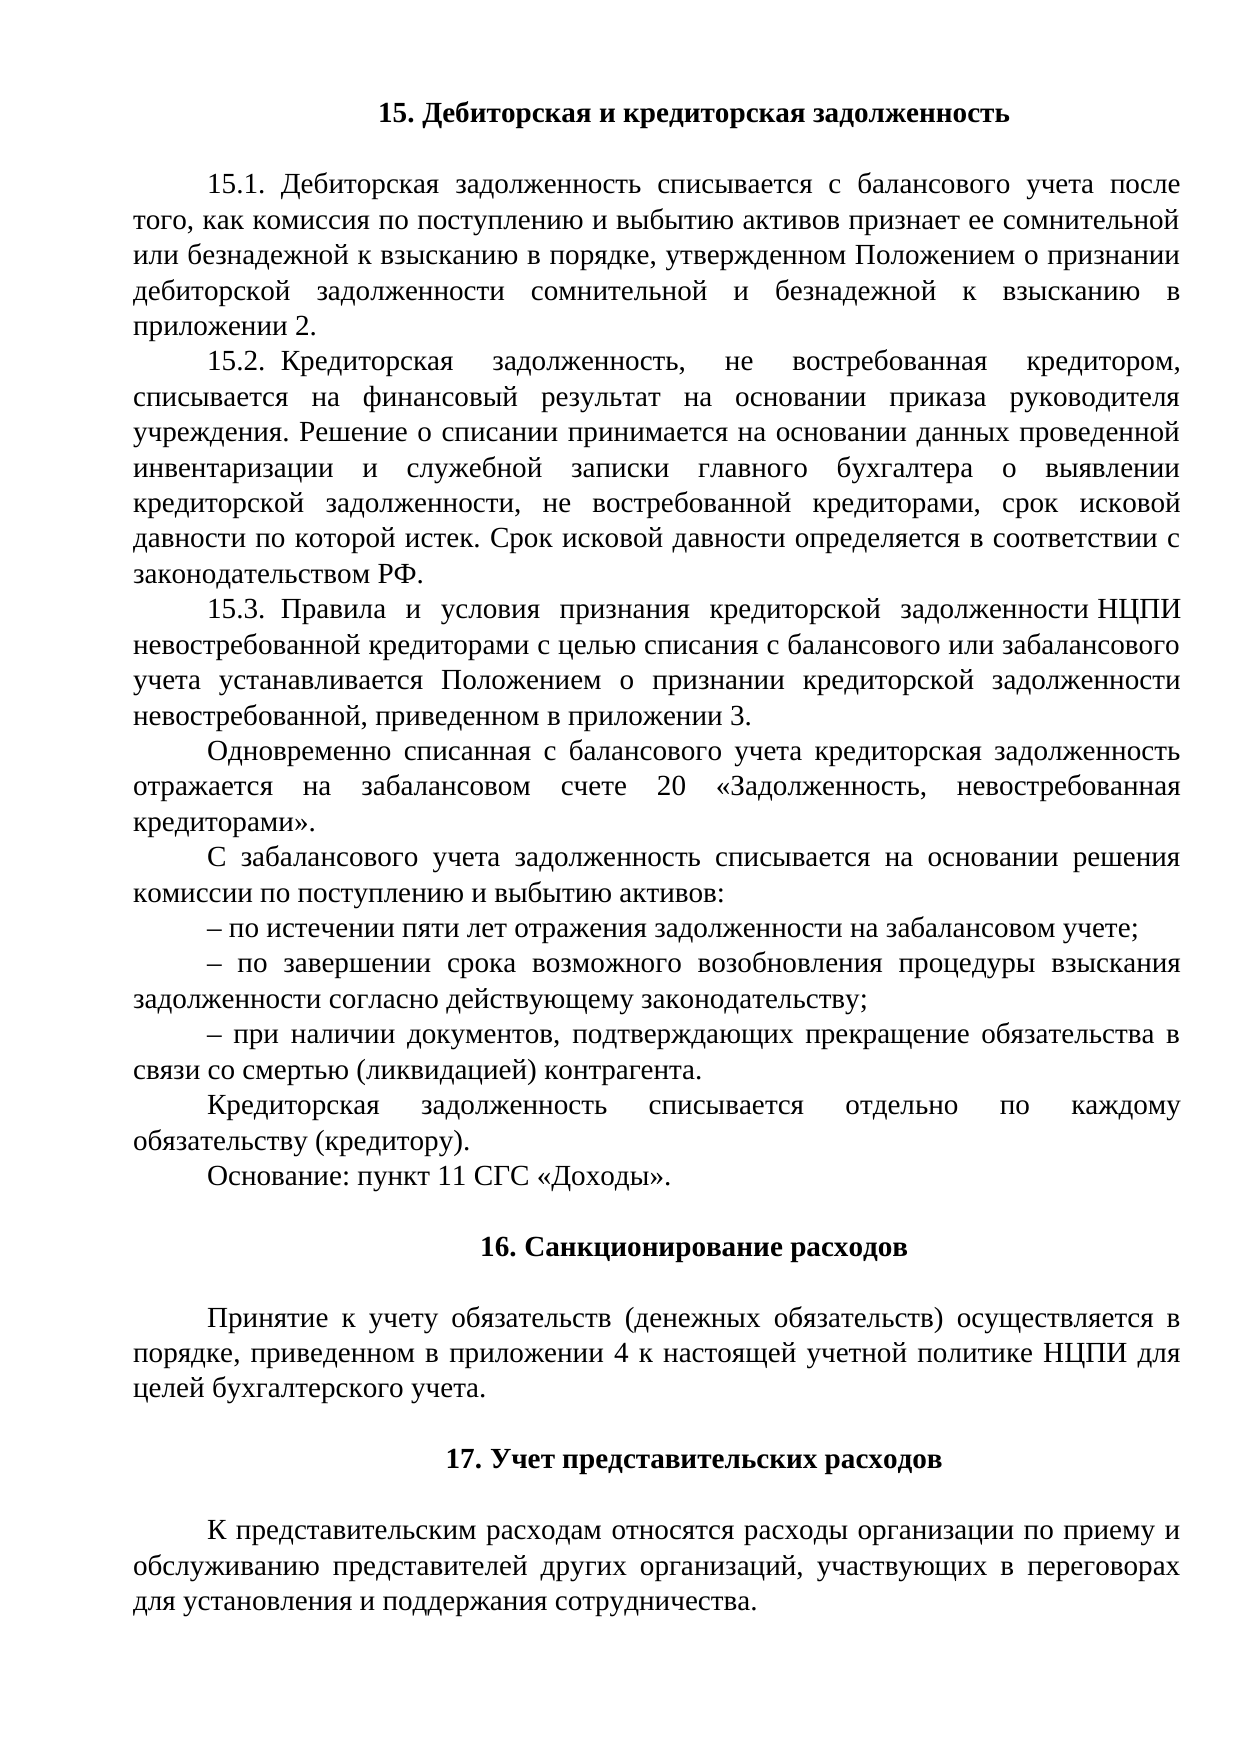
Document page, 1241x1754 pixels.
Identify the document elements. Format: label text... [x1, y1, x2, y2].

list Кредиторская задолженность, не востребованная кредитором, списывается на финансовый результат на основании приказа руководителя учреждения. Решение о списании принимается на основании данных проведенной инвентаризации и служебной записки главного бухгалтера о выявлении кредиторской задолженности, не востребованной кредиторами, срок исковой давности по которой истек. Срок исковой давности определяется в соответствии с законодательством РФ. [133, 342, 1181, 590]
list Дебиторская задолженность списывается с балансового учета после того, как комиссия по поступлению и выбытию активов признает ее сомнительной или безнадежной к взысканию в порядке, утвержденном Положением о признании дебиторской задолженности сомнительной и безнадежной к взысканию в приложении 2. [133, 165, 1181, 342]
list Правила и условия признания кредиторской задолженности НЦПИ невостребованной кредиторами с целью списания с балансового или забалансового учета устанавливается Положением о признании кредиторской задолженности невостребованной, приведенном в приложении 3. [133, 590, 1181, 732]
subtitle Учет представительских расходов [133, 1440, 1181, 1476]
text С забалансового учета задолженность списывается на основании решения комиссии по поступлению и выбытию активов: [133, 838, 1181, 909]
text – по завершении срока возможного возобновления процедуры взыскания задолженности согласно действующему законодательству; [133, 944, 1181, 1015]
list Принятие к учету обязательств (денежных обязательств) осуществляется в порядке, приведенном в приложении 4 к настоящей учетной политике НЦПИ для целей бухгалтерского учета. [133, 1299, 1181, 1405]
subtitle Санкционирование расходов [133, 1228, 1181, 1263]
text – по истечении пяти лет отражения задолженности на забалансовом учете; [133, 909, 1181, 944]
text Кредиторская задолженность списывается отдельно по каждому обязательству (кредитору). [133, 1086, 1181, 1157]
text – при наличии документов, подтверждающих прекращение обязательства в связи со смертью (ликвидацией) контрагента. [133, 1015, 1181, 1086]
text Основание: пункт 11 СГС «Доходы». [133, 1157, 1181, 1192]
subtitle Дебиторская и кредиторская задолженность [133, 94, 1181, 130]
text Одновременно списанная с балансового учета кредиторская задолженность отражается на забалансовом счете 20 «Задолженность, невостребованная кредиторами». [133, 732, 1181, 838]
text К представительским расходам относятся расходы организации по приему и обслуживанию представителей других организаций, участвующих в переговорах для установления и поддержания сотрудничества. [133, 1511, 1181, 1617]
